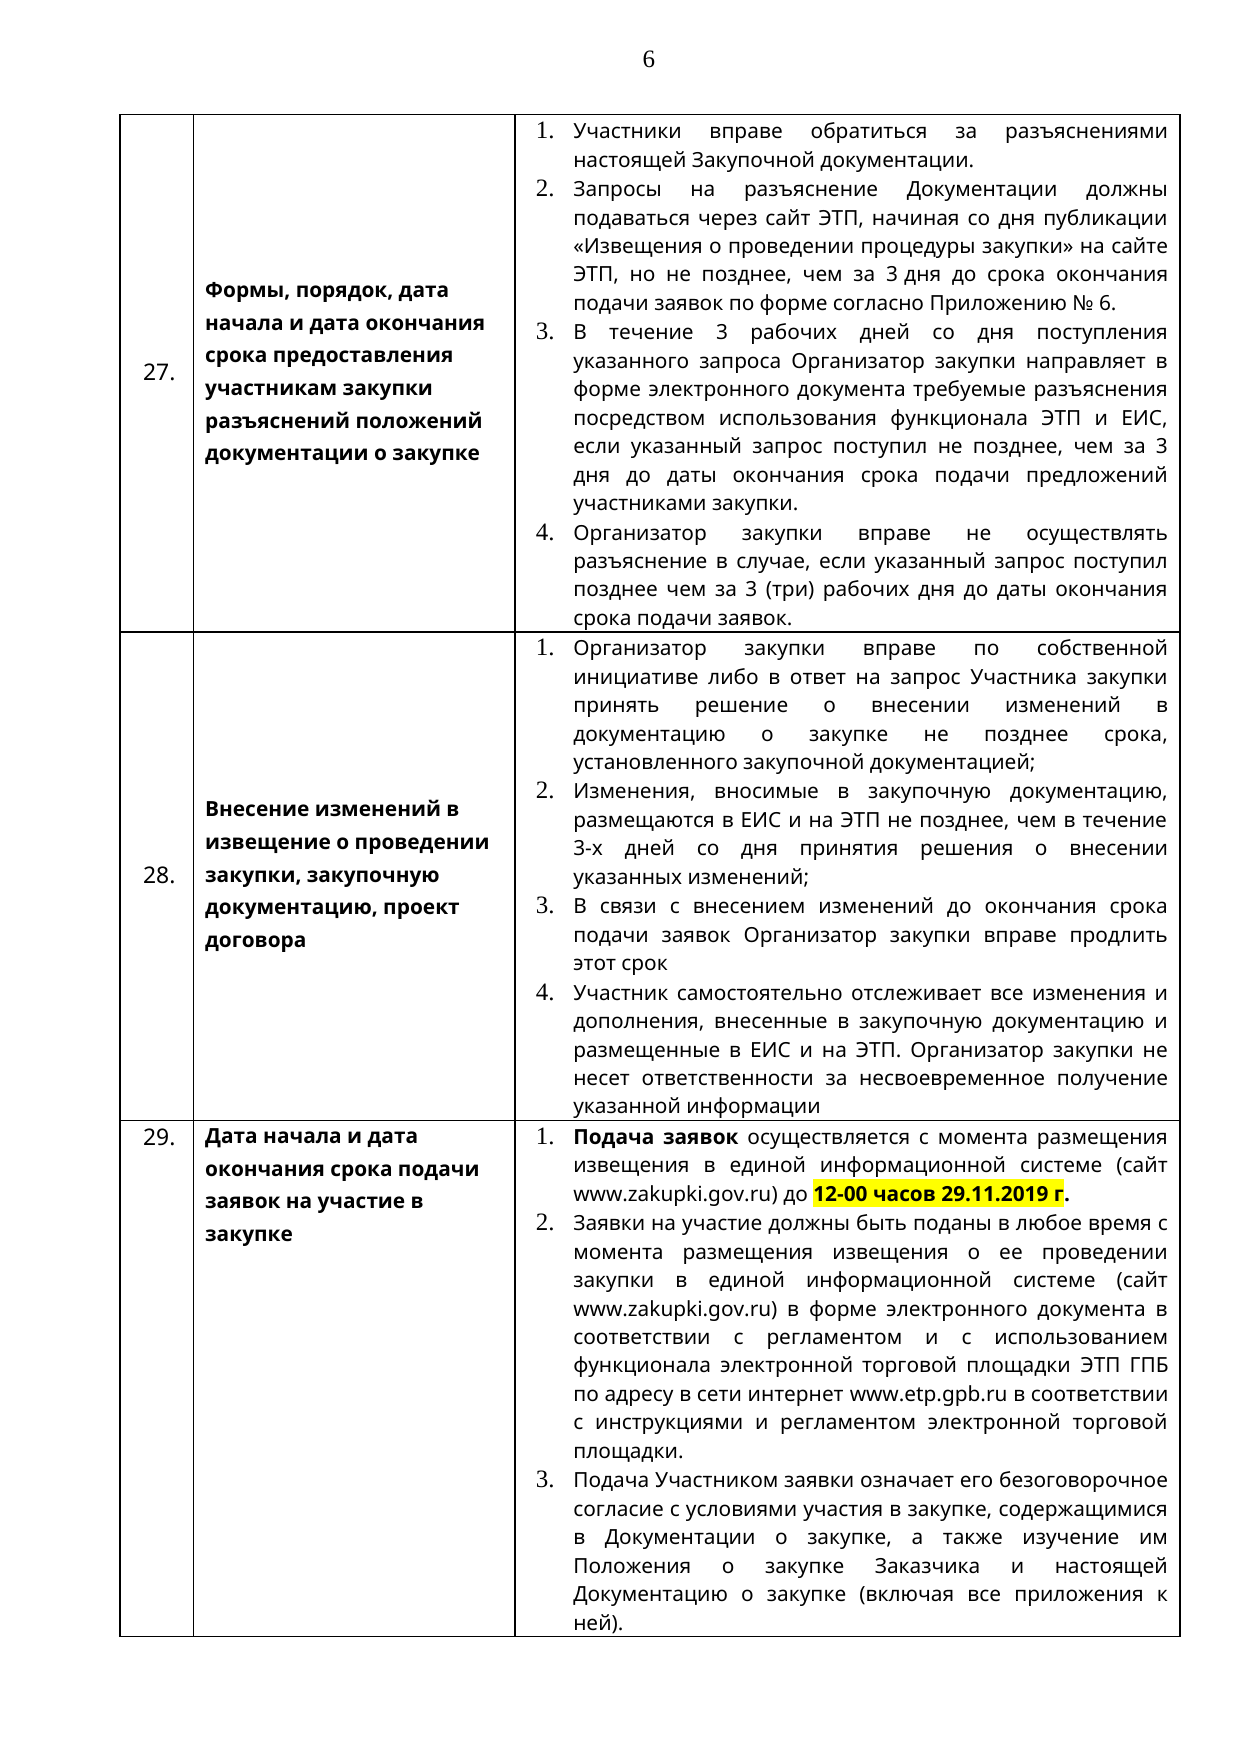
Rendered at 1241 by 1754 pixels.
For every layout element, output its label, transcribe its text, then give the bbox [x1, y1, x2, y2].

table_cell Участники вправе обратиться за разъяснениями настоящей Закупочной документации. Запросы на разъяснение Документации должны подаваться через сайт ЭТП, начиная со дня публикации «Извещения о проведении процедуры закупки» на сайте ЭТП, но не позднее, чем за 3 дня до срока окончания подачи заявок по форме согласно Приложению № 6. В течение 3 рабочих дней со дня поступления указанного запроса Организатор закупки направляет в форме электронного документа требуемые разъяснения посредством использования функционала ЭТП и ЕИС, если указанный запрос поступил не позднее, чем за 3 дня до даты окончания срока подачи предложений участниками закупки. Организатор закупки вправе не осуществлять разъяснение в случае, если указанный запрос поступил позднее чем за 3 (три) рабочих дня до даты окончания срока подачи заявок. [516, 115, 1179, 631]
table_cell Организатор закупки вправе по собственной инициативе либо в ответ на запрос Участника закупки принять решение о внесении изменений в документацию о закупке не позднее срока, установленного закупочной документацией; Изменения, вносимые в закупочную документацию, размещаются в ЕИС и на ЭТП не позднее, чем в течение 3-х дней со дня принятия решения о внесении указанных изменений; В связи с внесением изменений до окончания срока подачи заявок Организатор закупки вправе продлить этот срок Участник самостоятельно отслеживает все изменения и дополнения, внесенные в закупочную документацию и размещенные в ЕИС и на ЭТП. Организатор закупки не несет ответственности за несвоевременное получение указанной информации [516, 633, 1179, 1120]
table_cell Внесение изменений в извещение о проведении закупки, закупочную документацию, проект договора [194, 633, 514, 1120]
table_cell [194, 1121, 514, 1636]
table_cell [121, 115, 193, 631]
table_cell [121, 633, 193, 1120]
table_cell [121, 1121, 193, 1636]
table_cell Формы, порядок, дата начала и дата окончания срока предоставления участникам закупки разъяснений положений документации о закупке [194, 115, 514, 631]
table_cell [516, 1121, 1179, 1636]
